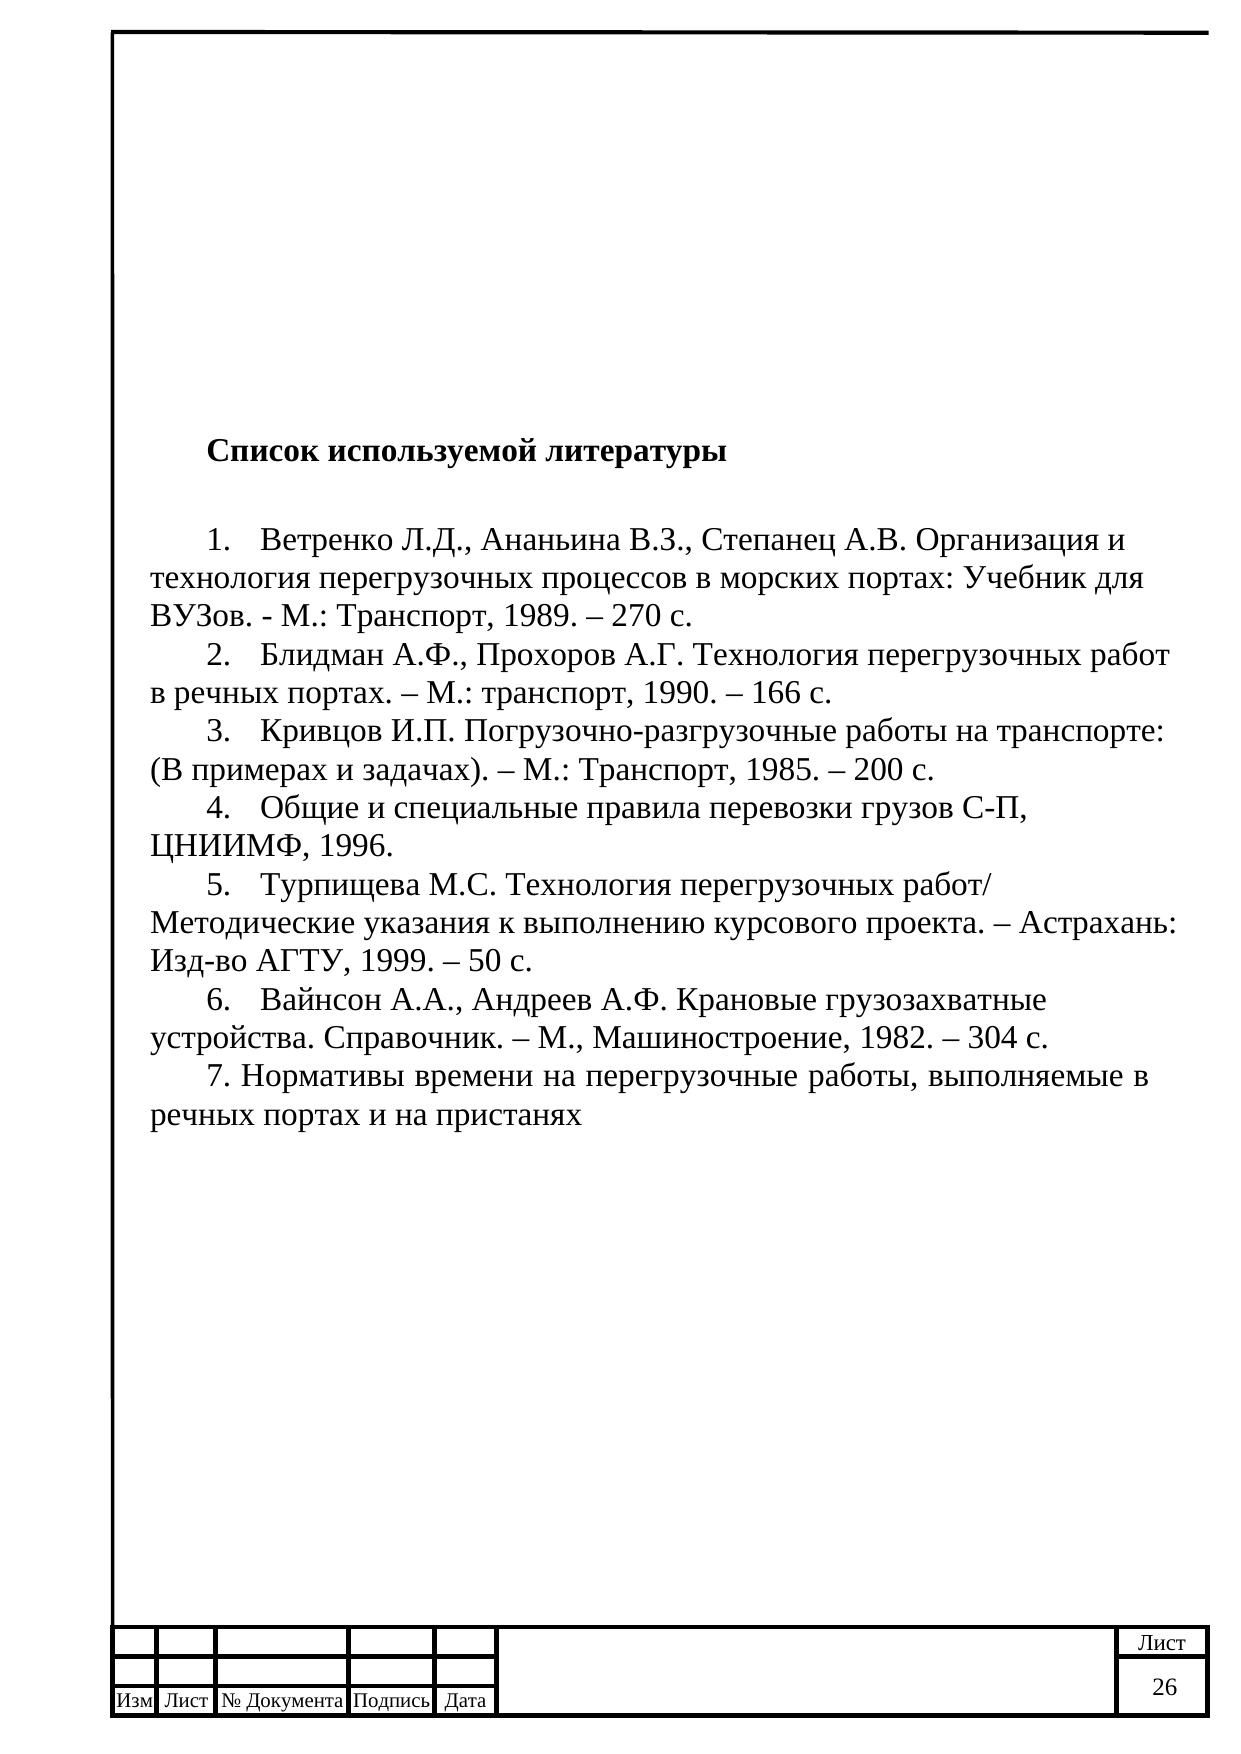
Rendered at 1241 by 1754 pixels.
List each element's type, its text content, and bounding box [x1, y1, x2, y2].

text 7. Нормативы времени на перегрузочные работы, выполняемые в речных портах и на пристанях [150, 1055, 1150, 1132]
list Кривцов И.П. Погрузочно-разгрузочные работы на транспорте: (В примерах и задачах). – М.: Транспорт, 1985. – 200 с. [150, 710, 1181, 787]
list Общие и специальные правила перевозки грузов С-П, ЦНИИМФ, 1996. [150, 787, 1181, 864]
list Турпищева М.С. Технология перегрузочных работ/ Методические указания к выполнению курсового проекта. – Астрахань: Изд-во АГТУ, 1999. – 50 с. [150, 864, 1181, 979]
list Блидман А.Ф., Прохоров А.Г. Технология перегрузочных работ в речных портах. – М.: транспорт, 1990. – 166 с. [150, 634, 1181, 710]
list Вайнсон А.А., Андреев А.Ф. Крановые грузозахватные устройства. Справочник. – М., Машиностроение, 1982. – 304 с. [150, 979, 1181, 1055]
subtitle Список используемой литературы [150, 430, 1181, 468]
list Ветренко Л.Д., Ананьина В.З., Степанец А.В. Организация и технология перегрузочных процессов в морских портах: Учебник для ВУЗов. - М.: Транспорт, 1989. – 270 с. [150, 519, 1181, 634]
